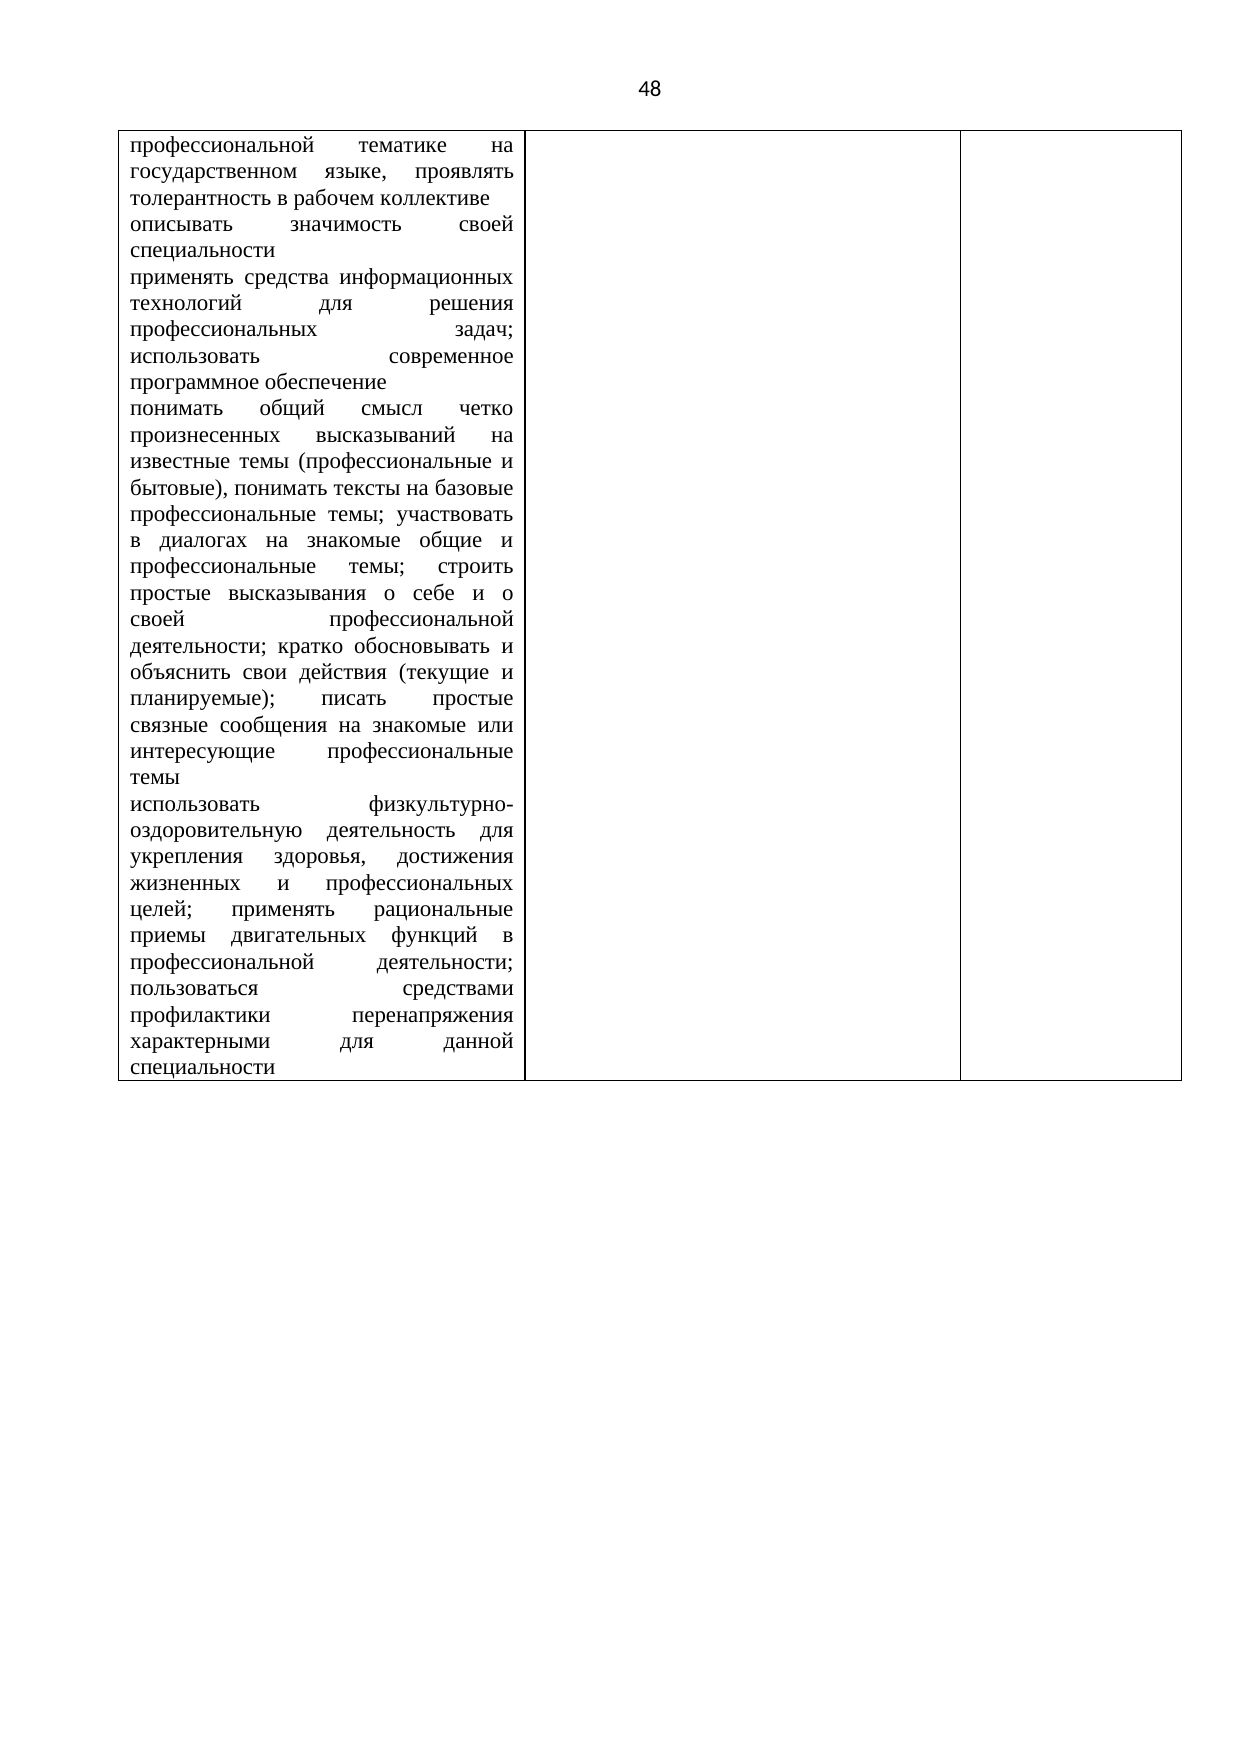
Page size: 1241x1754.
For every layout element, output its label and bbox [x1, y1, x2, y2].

table_cell [961, 131, 1181, 1080]
table_cell [526, 131, 960, 1080]
table_cell [119, 131, 524, 1080]
